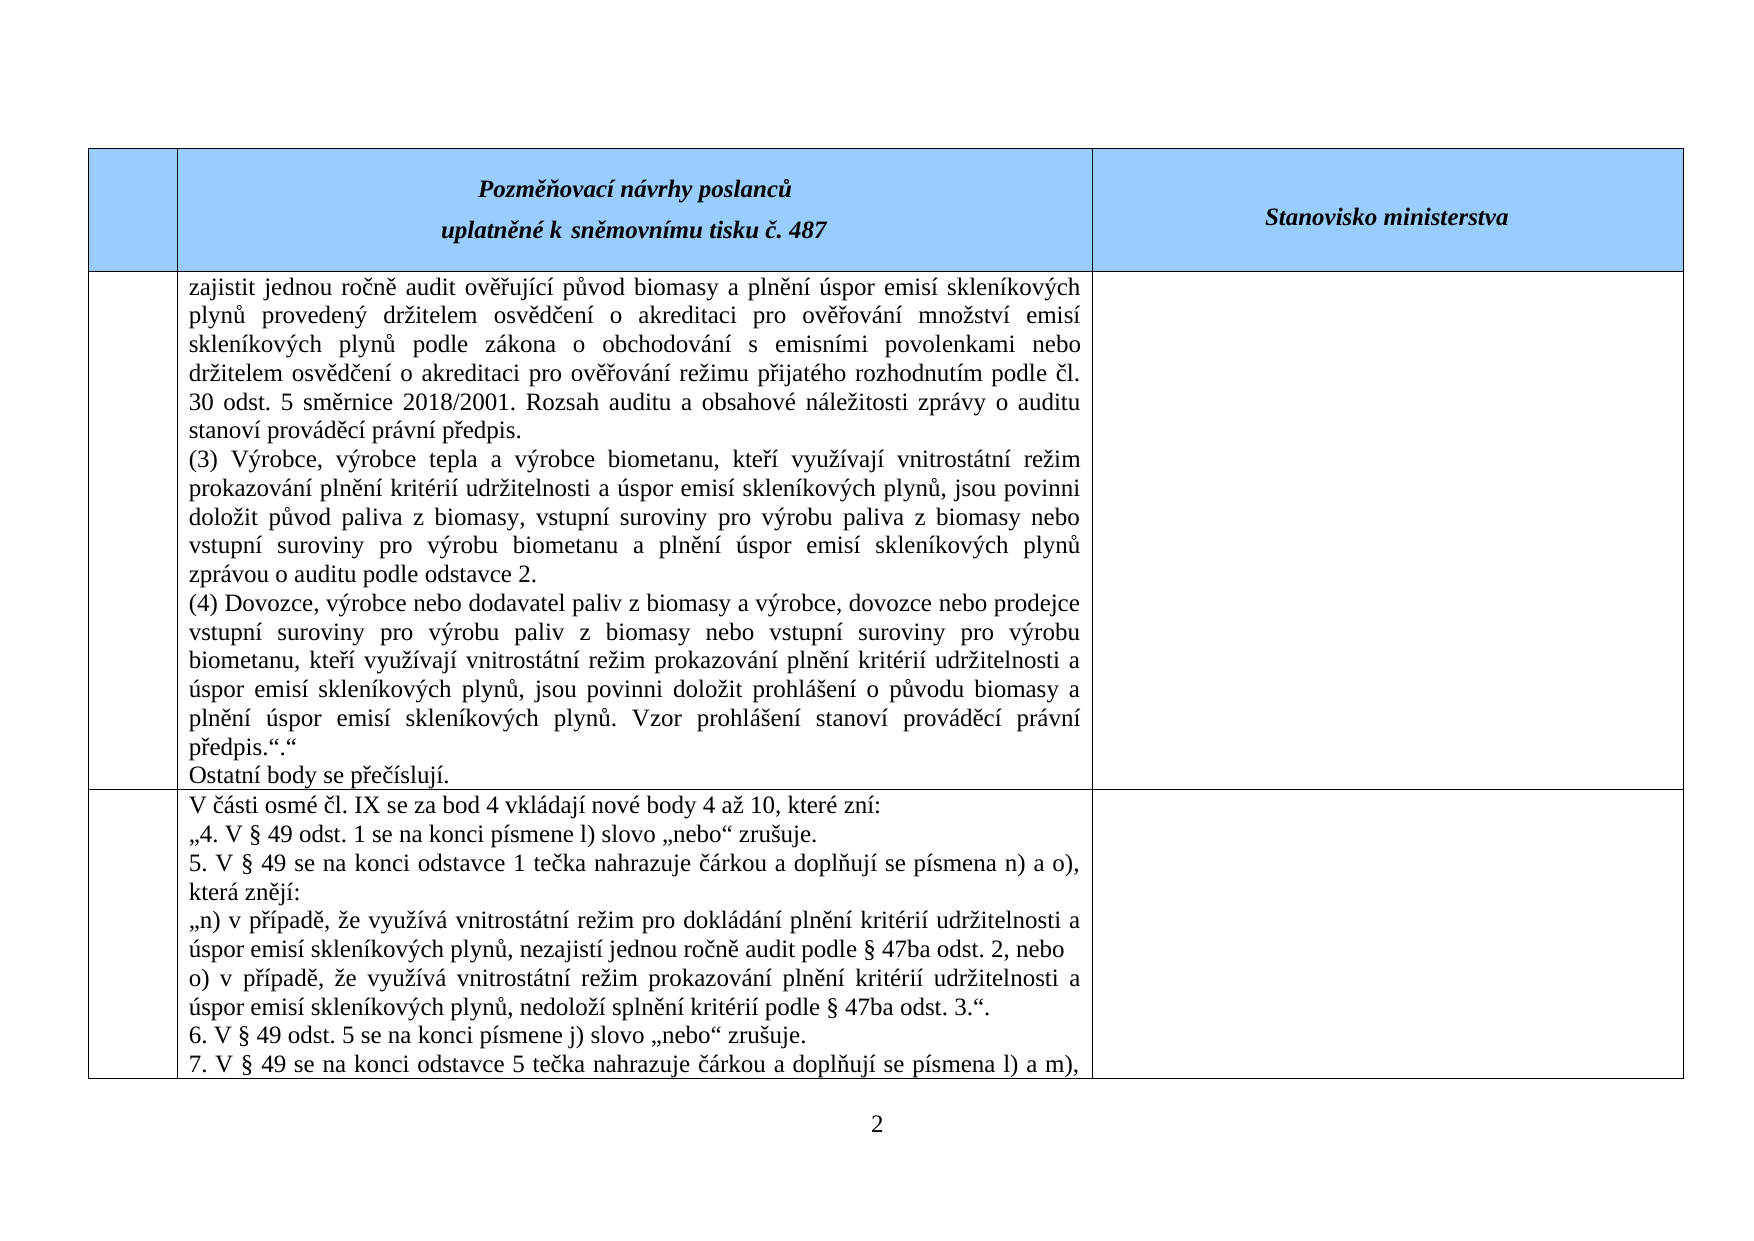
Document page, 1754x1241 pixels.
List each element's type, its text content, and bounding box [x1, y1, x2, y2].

table_cell [1093, 790, 1683, 1078]
table_cell [89, 790, 177, 1078]
table_header Pozměňovací návrhy poslanců uplatněné k sněmovnímu tisku č. 487 [178, 149, 1092, 271]
table_header Stanovisko ministerstva [1093, 149, 1683, 271]
table_cell [1093, 272, 1683, 789]
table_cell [178, 790, 1092, 1078]
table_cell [178, 272, 1092, 789]
table_cell [89, 272, 177, 789]
table_header [89, 149, 177, 271]
